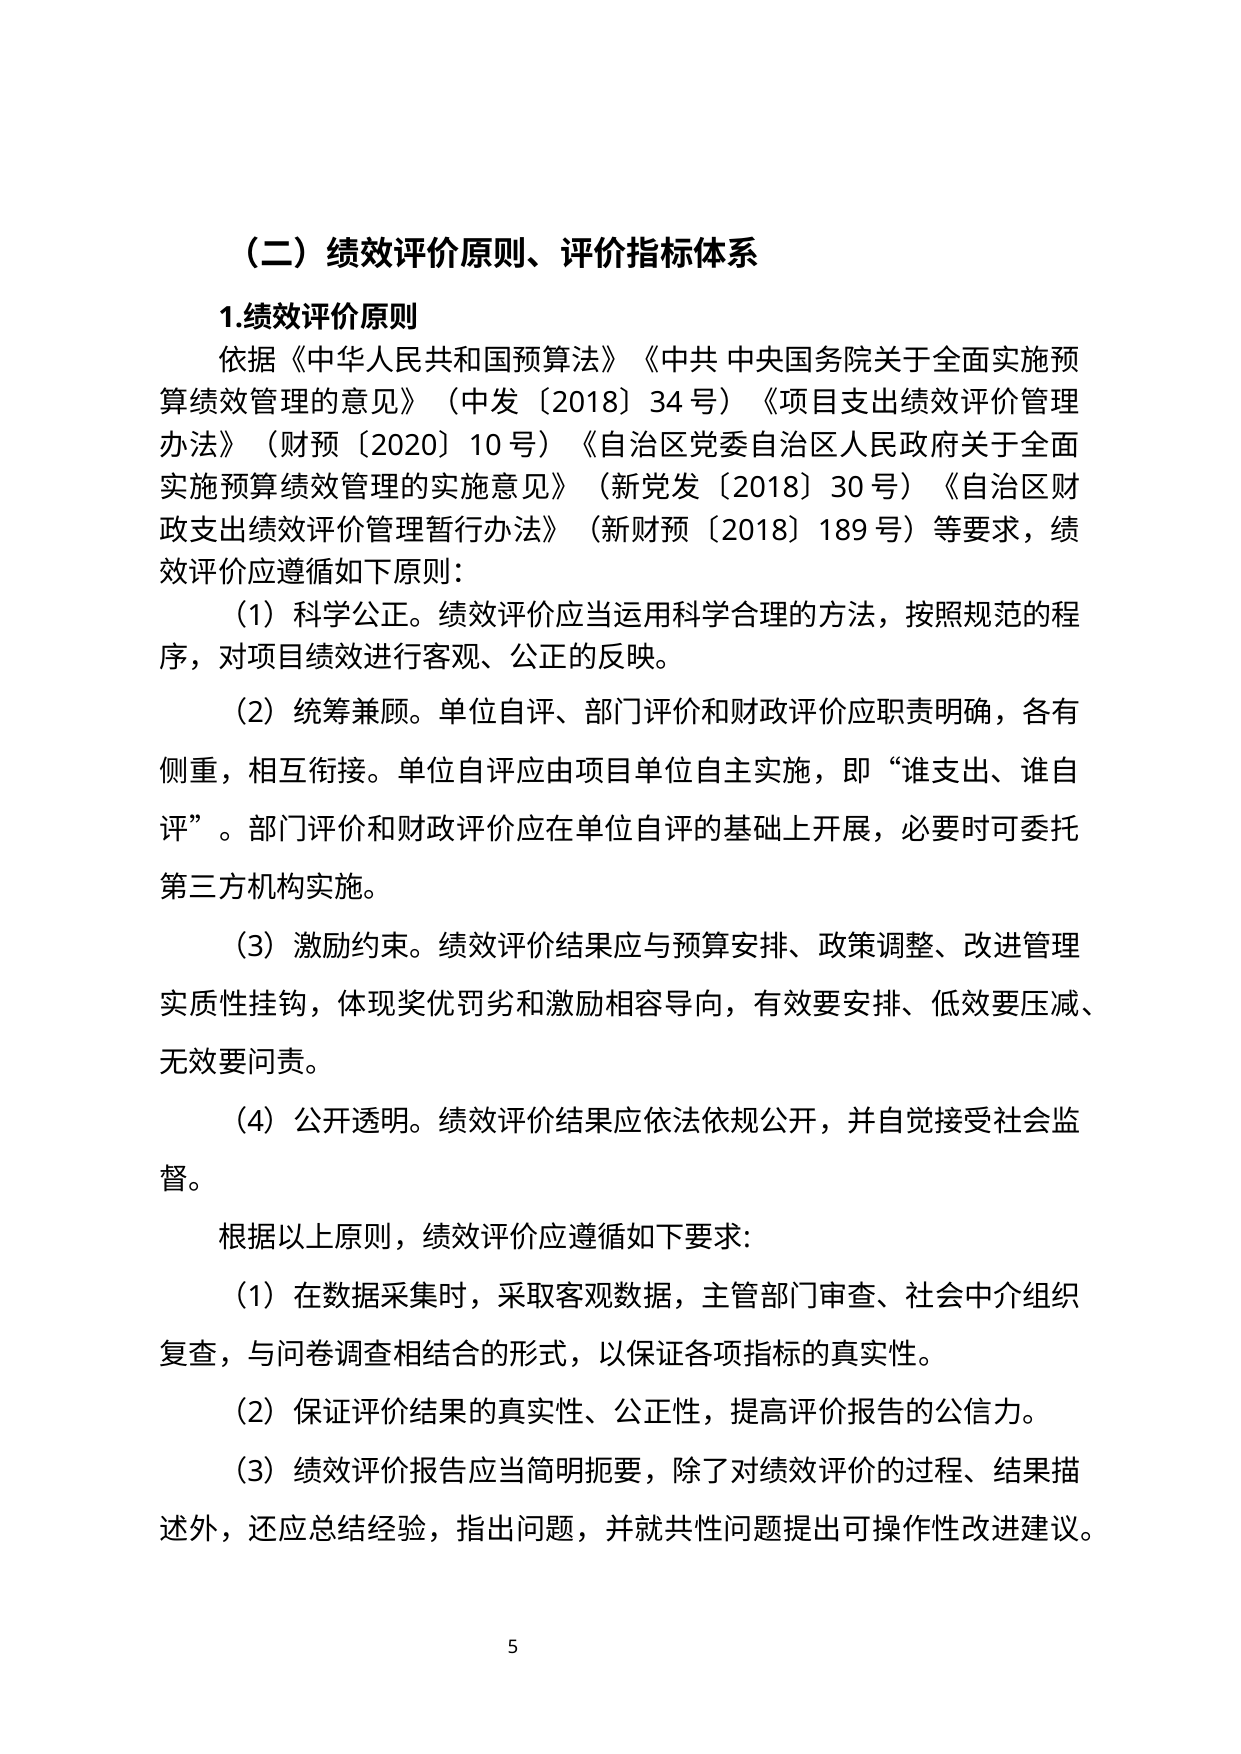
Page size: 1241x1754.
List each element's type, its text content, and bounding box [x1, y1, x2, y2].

text （2）统筹兼顾。单位自评、部门评价和财政评价应职责明确，各有侧重，相互衔接。单位自评应由项目单位自主实施，即“谁支出、谁自评”。部门评价和财政评价应在单位自评的基础上开展，必要时可委托第三方机构实施。 [159, 676, 1081, 909]
text （3）激励约束。绩效评价结果应与预算安排、政策调整、改进管理实质性挂钩，体现奖优罚劣和激励相容导向，有效要安排、低效要压减、无效要问责。 [159, 909, 1081, 1084]
text （1）科学公正。绩效评价应当运用科学合理的方法，按照规范的程序，对项目绩效进行客观、公正的反映。 [159, 591, 1081, 676]
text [159, 1434, 1081, 1551]
text （4）公开透明。绩效评价结果应依法依规公开，并自觉接受社会监督。 [159, 1084, 1081, 1201]
text 根据以上原则，绩效评价应遵循如下要求: [159, 1201, 1081, 1259]
text （1）在数据采集时，采取客观数据，主管部门审查、社会中介组织复查，与问卷调查相结合的形式，以保证各项指标的真实性。 [159, 1259, 1081, 1376]
subtitle 1.绩效评价原则 [159, 294, 1081, 336]
text （2）保证评价结果的真实性、公正性，提高评价报告的公信力。 [159, 1376, 1081, 1434]
subtitle （二）绩效评价原则、评价指标体系 [159, 209, 1081, 294]
text 依据《中华人民共和国预算法》《中共 中央国务院关于全面实施预算绩效管理的意见》（中发〔2018〕34号）《项目支出绩效评价管理办法》（财预〔2020〕10号）《自治区党委自治区人民政府关于全面实施预算绩效管理的实施意见》（新党发〔2018〕30号）《自治区财政支出绩效评价管理暂行办法》（新财预〔2018〕189号）等要求，绩效评价应遵循如下原则： [159, 336, 1081, 591]
